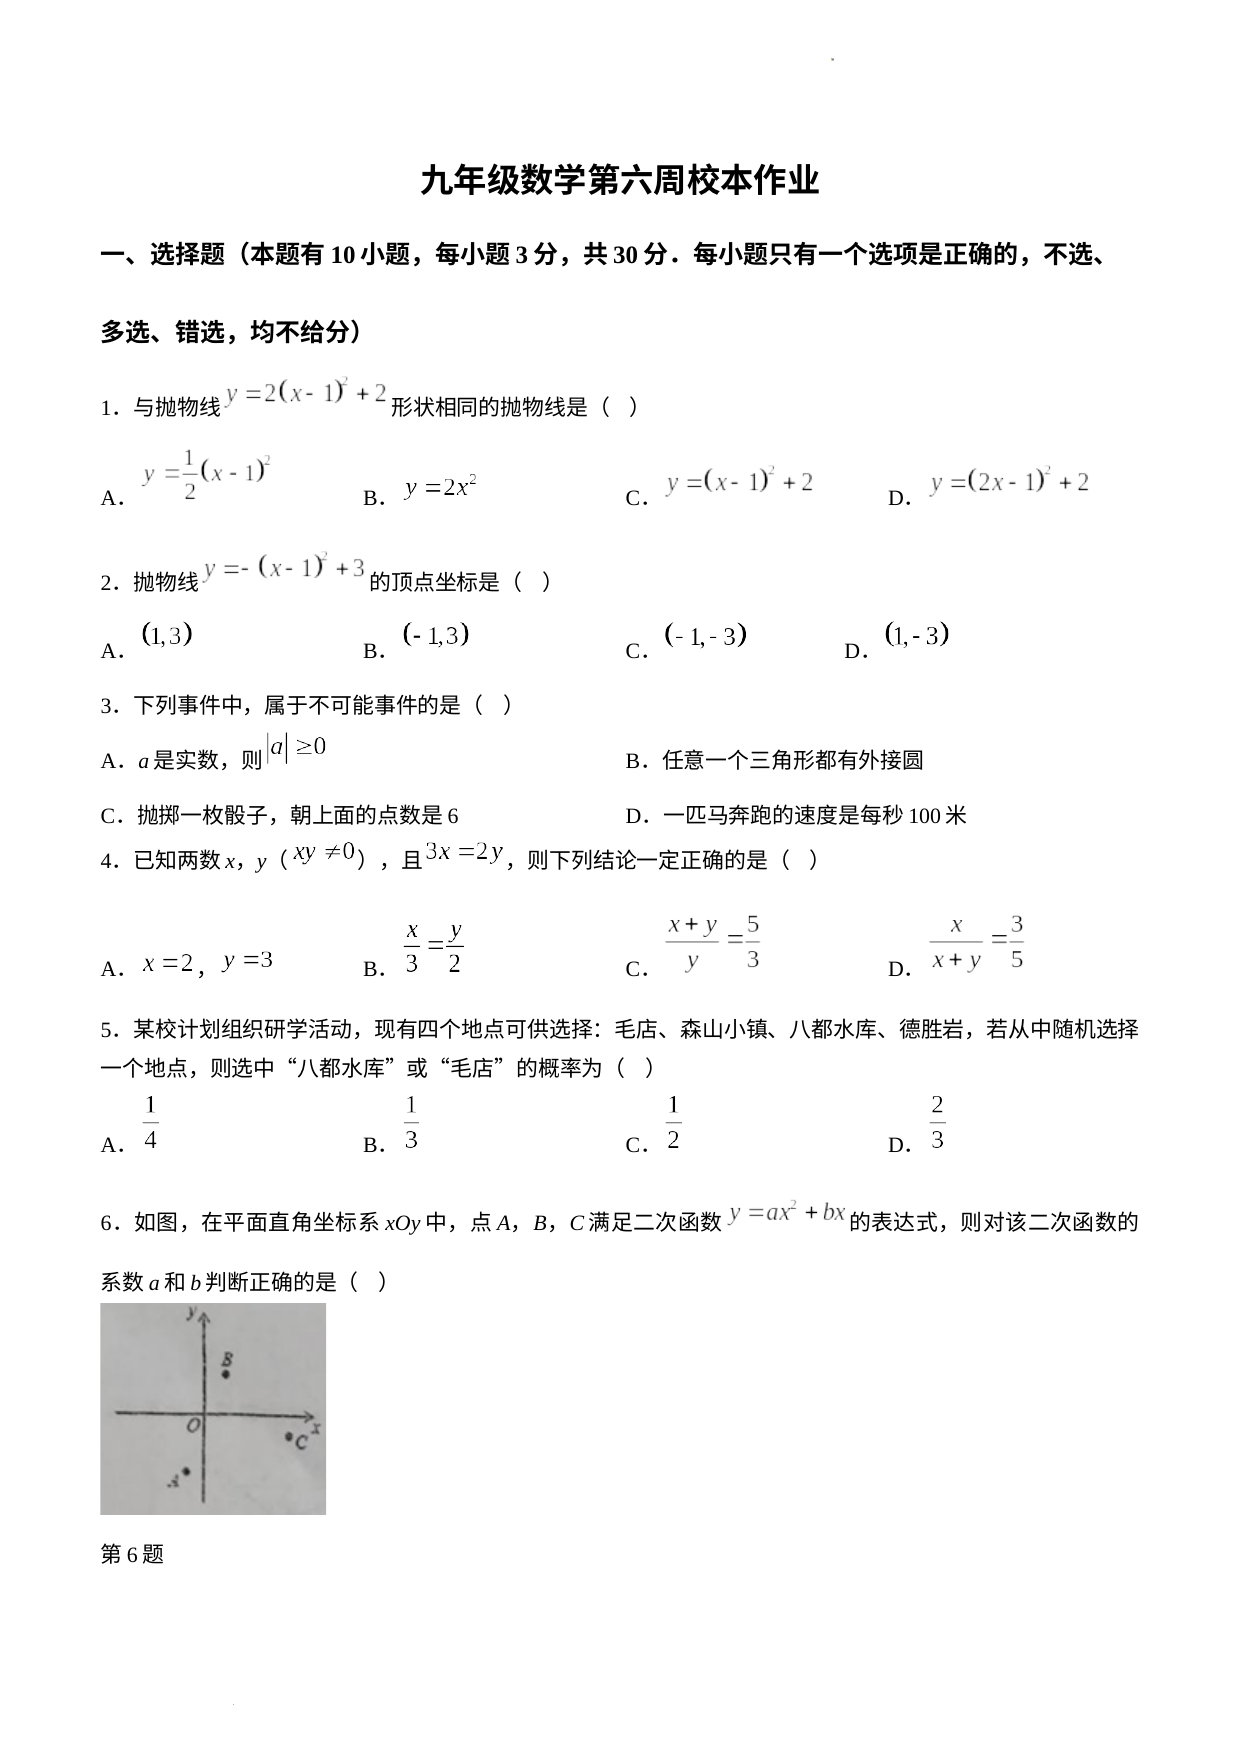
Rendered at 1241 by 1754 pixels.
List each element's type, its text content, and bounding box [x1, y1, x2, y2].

text A． B． C． D． [100, 617, 1140, 682]
text A．a是实数，则 B．任意一个三角形都有外接圆 [100, 727, 1140, 792]
text 4．已知两数x，y（），且，则下列结论一定正确的是（ ） [100, 837, 1140, 902]
text 3．下列事件中，属于不可能事件的是（ ） [100, 688, 1140, 720]
picture [100, 1303, 327, 1515]
text 2．抛物线的顶点坐标是（ ） [100, 545, 1140, 610]
text A．， B． C． D． [100, 908, 1140, 1005]
text 6．如图，在平面直角坐标系xOy中，点A，B，C满足二次函数的表达式，则对该二次函数的系数a和b判断正确的是（ ） [100, 1193, 1140, 1297]
text A． B． C． D． [100, 442, 1140, 539]
text 九年级数学第六周校本作业 [100, 146, 1140, 211]
text C．抛掷一枚骰子，朝上面的点数是6 D．一匹马奔跑的速度是每秒100米 [100, 798, 1140, 830]
text A． B． C． D． [100, 1089, 1140, 1187]
text 一、选择题（本题有10小题，每小题3分，共30分．每小题只有一个选项是正确的，不选、多选、错选，均不给分） [100, 220, 1140, 363]
text 第6题 [100, 1536, 1140, 1569]
text 5．某校计划组织研学活动，现有四个地点可供选择：毛店、森山小镇、八都水库、德胜岩，若从中随机选择一个地点，则选中“八都水库”或“毛店”的概率为（ ） [100, 1012, 1140, 1083]
text 1．与抛物线形状相同的抛物线是（ ） [100, 370, 1140, 435]
